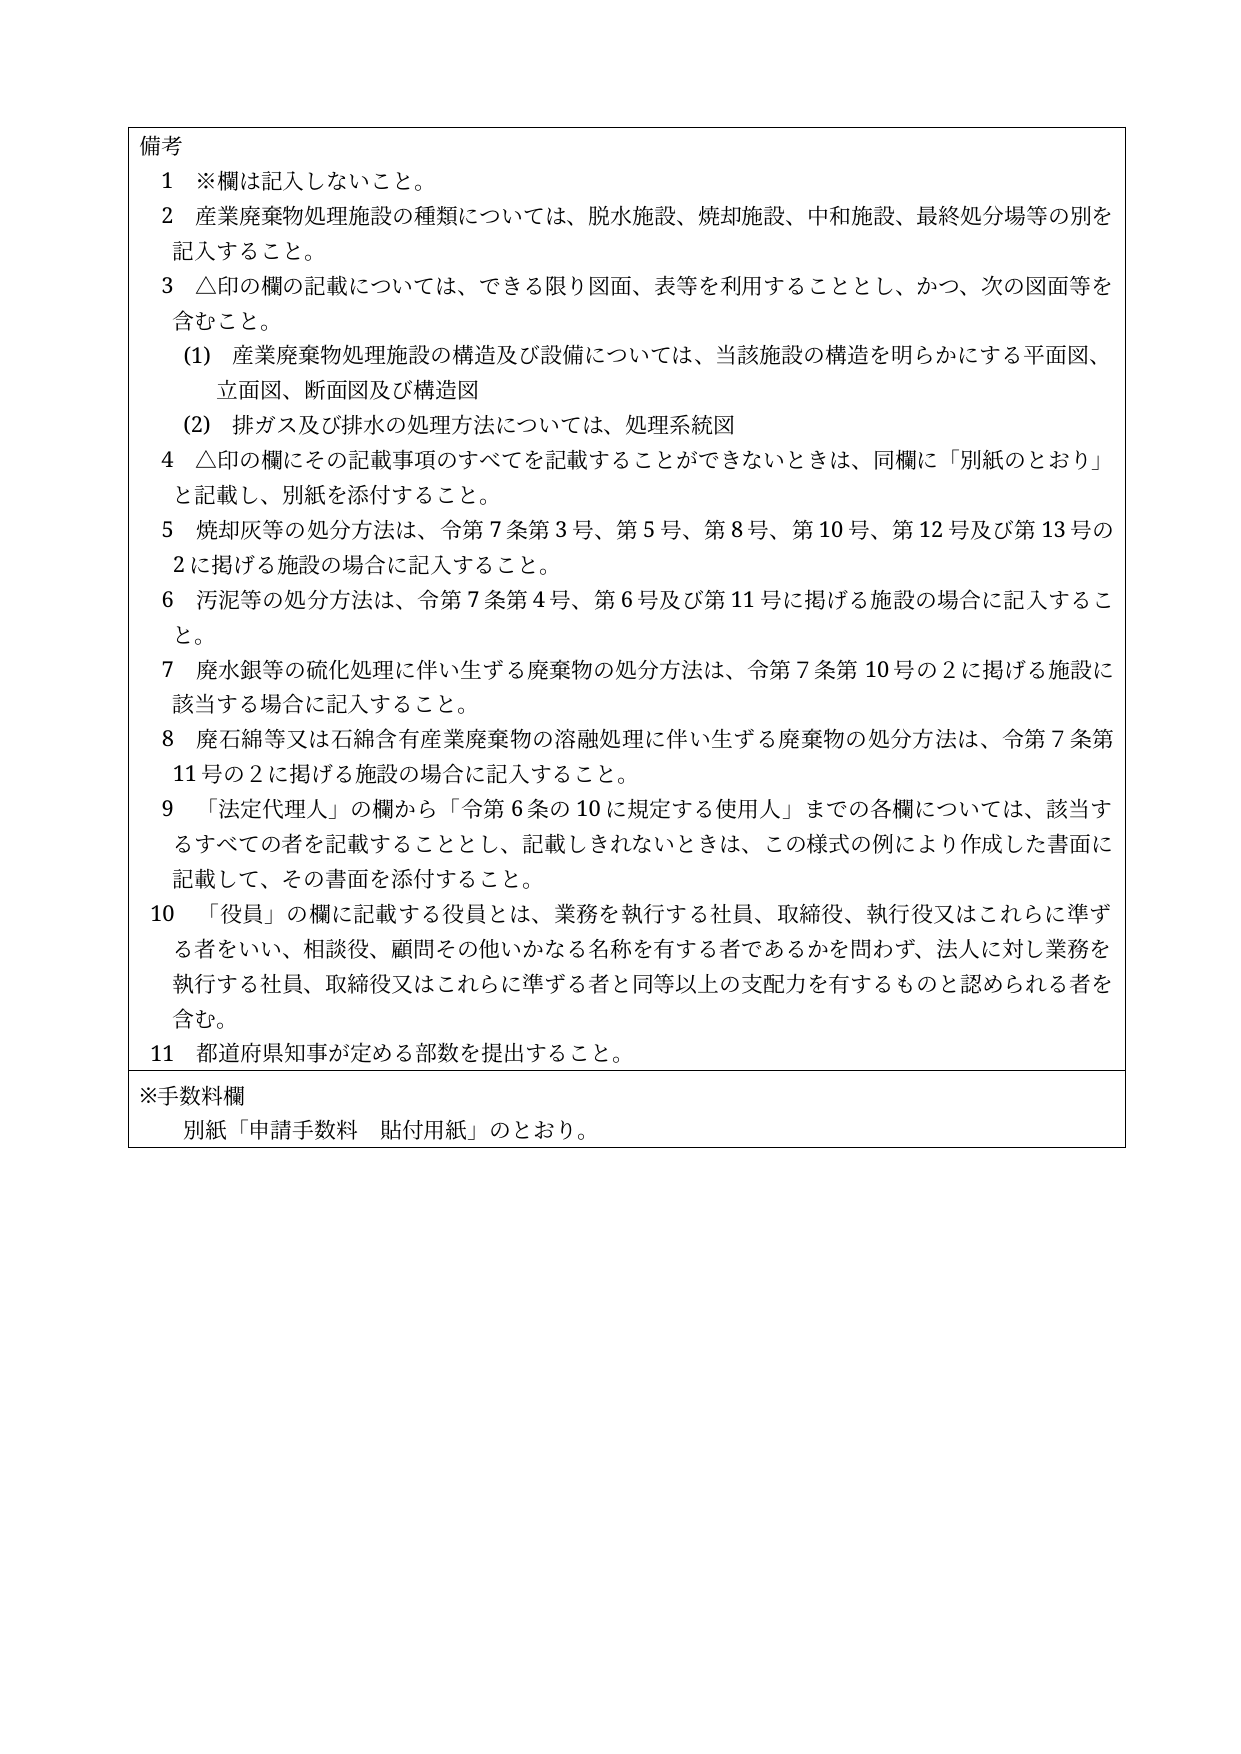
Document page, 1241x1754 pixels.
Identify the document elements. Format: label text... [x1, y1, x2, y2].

table_cell 備考 1 ※欄は記入しないこと。 2 産業廃棄物処理施設の種類については、脱水施設、焼却施設、中和施設、最終処分場等の別を記入すること。 3 △印の欄の記載については、できる限り図面、表等を利用することとし、かつ、次の図面等を含むこと。 (1) 産業廃棄物処理施設の構造及び設備については、当該施設の構造を明らかにする平面図、立面図、断面図及び構造図 (2) 排ガス及び排水の処理方法については、処理系統図 4 △印の欄にその記載事項のすべてを記載することができないときは、同欄に「別紙のとおり」と記載し、別紙を添付すること。 5 焼却灰等の処分方法は、令第7条第3号、第5号、第8号、第10号、第12号及び第13号の2に掲げる施設の場合に記入すること。 6 汚泥等の処分方法は、令第7条第4号、第6号及び第11号に掲げる施設の場合に記入すること。 7 廃水銀等の硫化処理に伴い生ずる廃棄物の処分方法は、令第７条第10号の２に掲げる施設に該当する場合に記入すること。 8 廃石綿等又は石綿含有産業廃棄物の溶融処理に伴い生ずる廃棄物の処分方法は、令第７条第11号の２に掲げる施設の場合に記入すること。 9 「法定代理人」の欄から「令第6条の10に規定する使用人」までの各欄については、該当するすべての者を記載することとし、記載しきれないときは、この様式の例により作成した書面に記載して、その書面を添付すること。 10 「役員」の欄に記載する役員とは、業務を執行する社員、取締役、執行役又はこれらに準ずる者をいい、相談役、顧問その他いかなる名称を有する者であるかを問わず、法人に対し業務を執行する社員、取締役又はこれらに準ずる者と同等以上の支配力を有するものと認められる者を含む。 11 都道府県知事が定める部数を提出すること。 [129, 128, 1125, 1070]
table_cell ※手数料欄 別紙「申請手数料 貼付用紙」のとおり。 [129, 1071, 1125, 1147]
